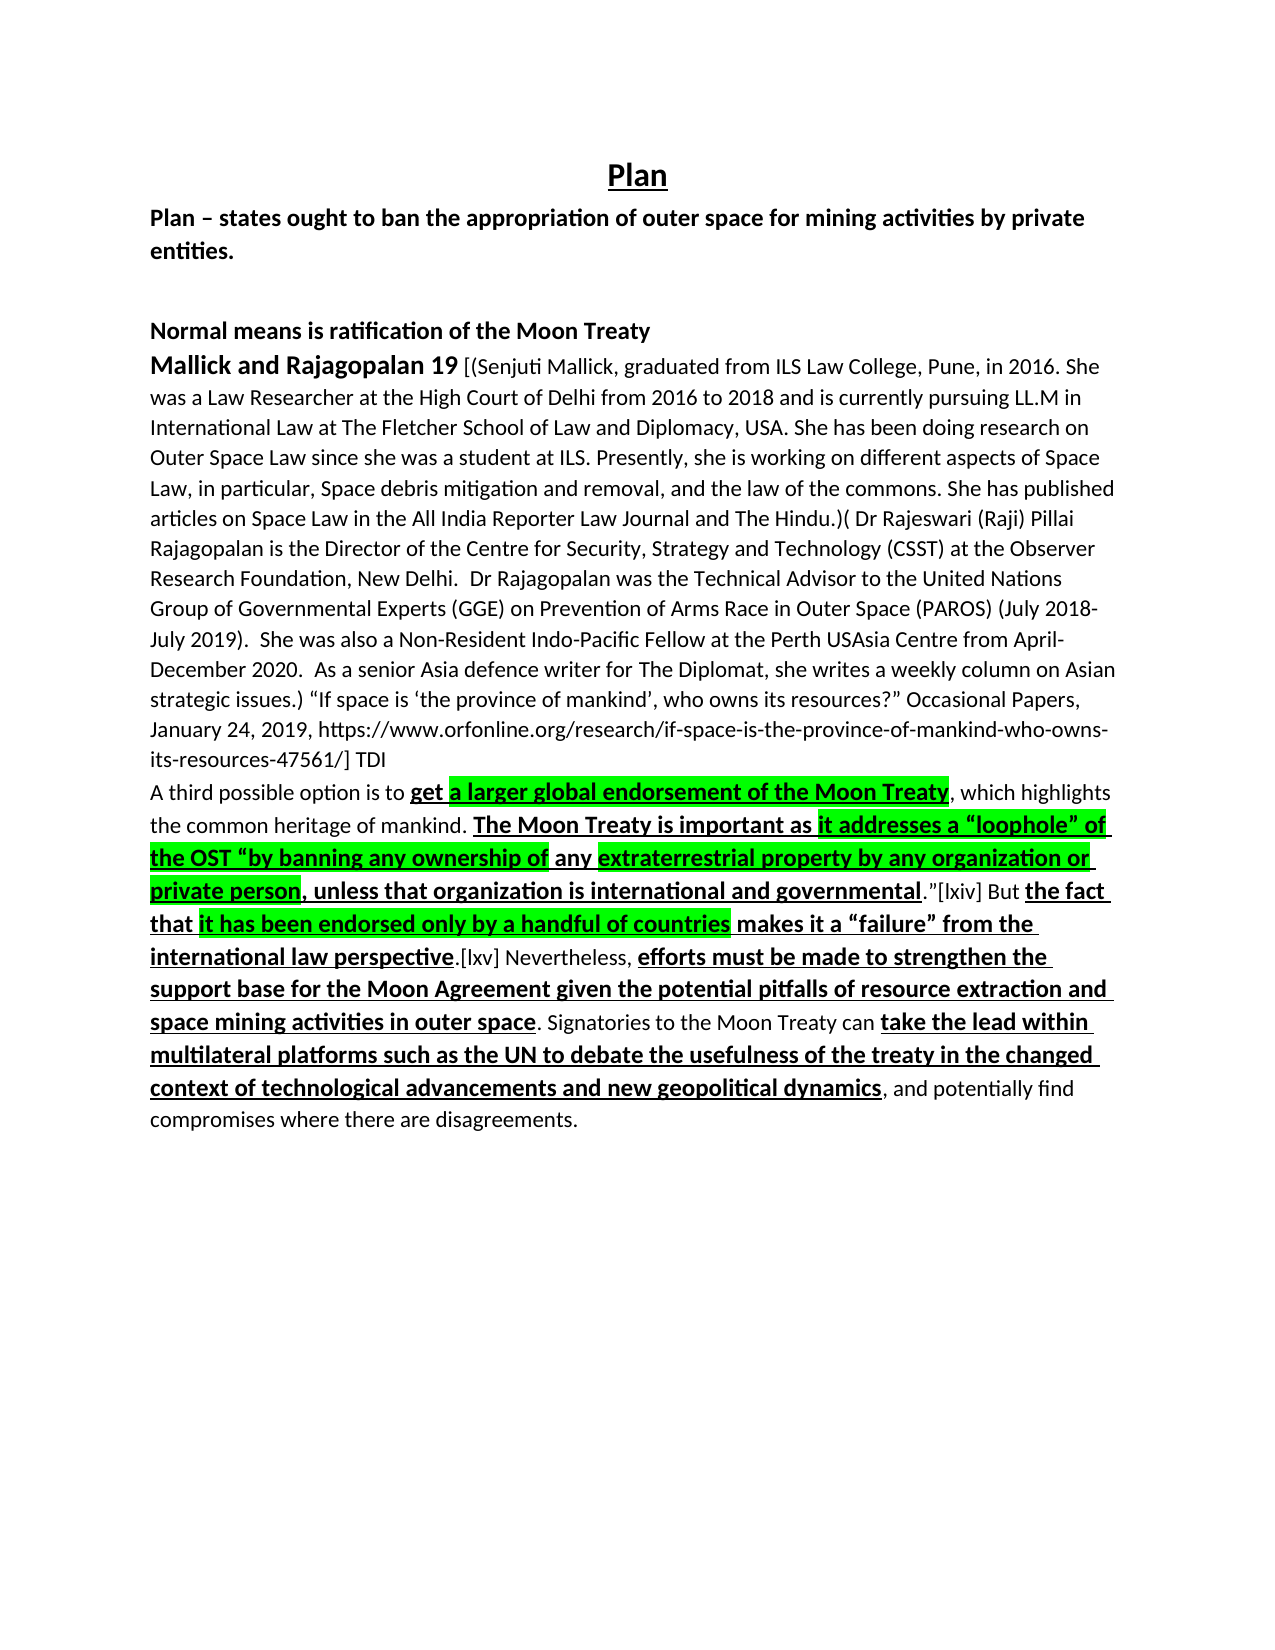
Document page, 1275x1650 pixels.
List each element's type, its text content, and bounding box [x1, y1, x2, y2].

subtitle Plan – states ought to ban the appropriation of outer space for mining activities by private entities. [150, 202, 1125, 266]
text Mallick and Rajagopalan 19 [(Senjuti Mallick, graduated from ILS Law College, Pune, in 2016. She was a Law Researcher at the High Court of Delhi from 2016 to 2018 and is currently pursuing LL.M in International Law at The Fletcher School of Law and Diplomacy, USA. She has been doing research on Outer Space Law since she was a student at ILS. Presently, she is working on different aspects of Space Law, in particular, Space debris mitigation and removal, and the law of the commons. She has published articles on Space Law in the All India Reporter Law Journal and The Hindu.)( Dr Rajeswari (Raji) Pillai Rajagopalan is the Director of the Centre for Security, Strategy and Technology (CSST) at the Observer Research Foundation, New Delhi. Dr Rajagopalan was the Technical Advisor to the United Nations Group of Governmental Experts (GGE) on Prevention of Arms Race in Outer Space (PAROS) (July 2018-July 2019). She was also a Non-Resident Indo-Pacific Fellow at the Perth USAsia Centre from April-December 2020. As a senior Asia defence writer for The Diplomat, she writes a weekly column on Asian strategic issues.) “If space is ‘the province of mankind’, who owns its resources?” Occasional Papers, January 24, 2019, https://www.orfonline.org/research/if-space-is-the-province-of-mankind-who-owns-its-resources-47561/] TDI A third possible option is to get a larger global endorsement of the Moon Treaty, which highlights the common heritage of mankind. The Moon Treaty is important as it addresses a “loophole” of the OST “by banning any ownership of any extraterrestrial property by any organization or private person, unless that organization is international and governmental.”[lxiv] But the fact that it has been endorsed only by a handful of countries makes it a “failure” from the international law perspective.[lxv] Nevertheless, efforts must be made to strengthen the support base for the Moon Agreement given the potential pitfalls of resource extraction and space mining activities in outer space. Signatories to the Moon Treaty can take the lead within multilateral platforms such as the UN to debate the usefulness of the treaty in the changed context of technological advancements and new geopolitical dynamics, and potentially find compromises where there are disagreements. [150, 348, 1125, 1133]
subtitle Plan [150, 154, 1125, 195]
subtitle Normal means is ratification of the Moon Treaty [150, 315, 1125, 346]
